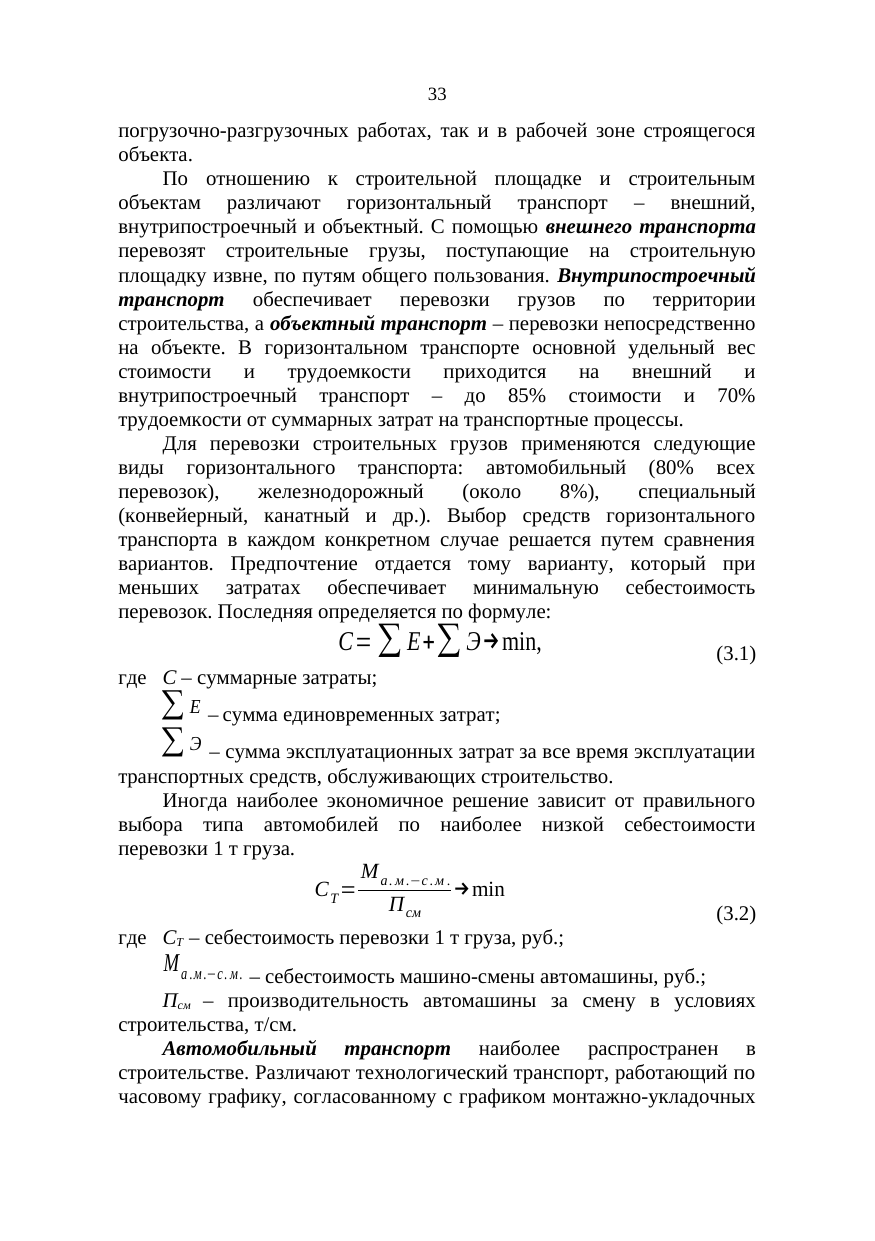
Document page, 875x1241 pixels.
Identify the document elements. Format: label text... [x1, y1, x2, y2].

text – сумма единовременных затрат; [118, 689, 756, 726]
text – сумма эксплуатационных затрат за все время эксплуатации транспортных средств, обслуживающих строительство. [118, 726, 756, 788]
text (3.1) [118, 623, 756, 665]
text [118, 1036, 756, 1108]
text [118, 118, 756, 166]
text (3.2) [118, 860, 756, 925]
text Для перевозки строительных грузов применяются следующие виды горизонтального транспорта: автомобильный (80% всех перевозок), железнодорожный (около 8%), специальный (конвейерный, канатный и др.). Выбор средств горизонтального транспорта в каждом конкретном случае решается путем сравнения вариантов. Предпочтение отдается тому варианту, который при меньших затратах обеспечивает минимальную себестоимость перевозок. Последняя определяется по формуле: [118, 431, 756, 623]
text По отношению к строительной площадке и строительным объектам различают горизонтальный транспорт – внешний, внутрипостроечный и объектный. С помощью внешнего транспорта перевозят строительные грузы, поступающие на строительную площадку извне, по путям общего пользования. Внутрипостроечный транспорт обеспечивает перевозки грузов по территории строительства, а объектный транспорт – перевозки непосредственно на объекте. В горизонтальном транспорте основной удельный вес стоимости и трудоемкости приходится на внешний и внутрипостроечный транспорт – до 85% стоимости и 70% трудоемкости от суммарных затрат на транспортные процессы. [118, 166, 756, 431]
text Псм – производительность автомашины за смену в условиях строительства, т/см. [118, 988, 756, 1036]
text – себестоимость машино-смены автомашины, руб.; [118, 949, 756, 988]
text Иногда наиболее экономичное решение зависит от правильного выбора типа автомобилей по наиболее низкой себестоимости перевозки 1 т груза. [118, 788, 756, 860]
text где С – суммарные затраты; [118, 665, 756, 689]
text где СТ – себестоимость перевозки 1 т груза, руб.; [118, 925, 756, 949]
